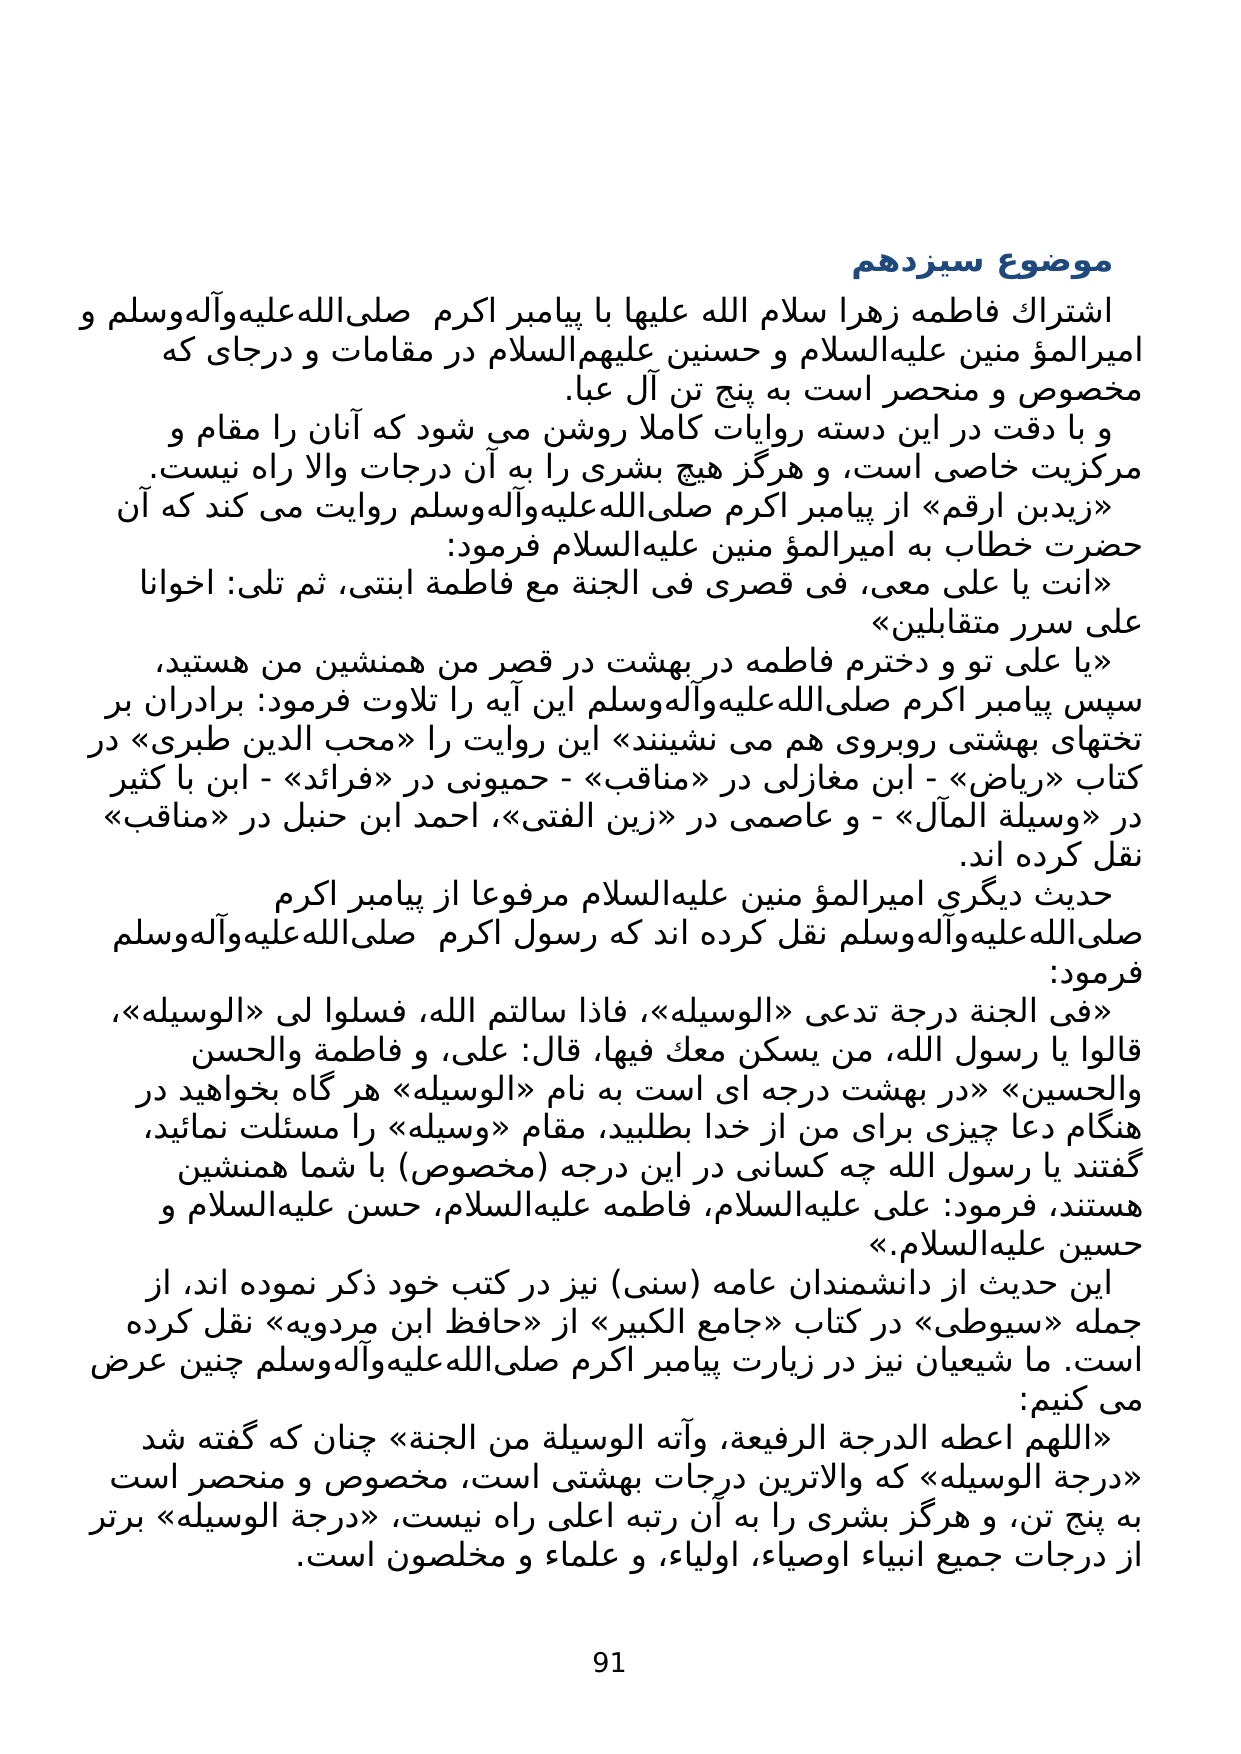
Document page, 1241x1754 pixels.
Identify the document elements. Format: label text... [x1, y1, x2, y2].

text «زيدبن ارقم» از پيامبر اكرم صلی‌الله‌عليه‌وآله‌وسلم روايت می كند كه آن حضرت خطاب به اميرالمؤ منين عليه‌السلام فرمود: [75, 486, 1144, 564]
text «انت يا علی معی، فی قصری فی الجنة مع فاطمة ابنتی، ثم تلی: اخوانا علی سرر متقابلين» [75, 564, 1144, 642]
text حديث ديگری اميرالمؤ منين عليه‌السلام مرفوعا از پيامبر اكرم صلی‌الله‌عليه‌وآله‌وسلم نقل كرده اند كه رسول اكرم صلی‌الله‌عليه‌وآله‌وسلم فرمود: [75, 875, 1144, 991]
text اشتراك فاطمه زهرا سلام الله عليها با پيامبر اكرم صلی‌الله‌عليه‌وآله‌وسلم و اميرالمؤ منين عليه‌السلام و حسنين عليهم‌السلام در مقامات و درجای كه مخصوص و منحصر است به پنج تن آل عبا. [75, 292, 1144, 408]
text اين حديث از دانشمندان عامه (سنی) نيز در كتب خود ذكر نموده اند، از جمله «سيوطی» در كتاب «جامع الكبير» از «حافظ ابن مردويه» نقل كرده است. ما شيعيان نيز در زيارت پيامبر اكرم صلی‌الله‌عليه‌وآله‌وسلم چنين عرض می كنيم: [75, 1263, 1144, 1419]
text «فی الجنة درجة تدعی «الوسيله»، فاذا سالتم الله، فسلوا لی «الوسيله»، قالوا يا رسول الله، من يسكن معك فيها، قال: علی، و فاطمة والحسن والحسين» «در بهشت درجه ای است به نام «الوسيله» هر گاه بخواهيد در هنگام دعا چيزی برای من از خدا بطلبيد، مقام «وسيله» را مسئلت نمائيد، گفتند يا رسول الله چه كسانی در اين درجه (مخصوص) با شما همنشين هستند، فرمود: علی عليه‌السلام، فاطمه عليه‌السلام، حسن عليه‌السلام و حسين عليه‌السلام.» [75, 991, 1144, 1263]
text و با دقت در اين دسته روايات كاملا روشن می شود كه آنان را مقام و مركزيت خاصی است، و هرگز هيچ بشری را به آن درجات والا راه نيست. [75, 408, 1144, 486]
text «اللهم اعطه الدرجة الرفيعة، وآته الوسيلة من الجنة» چنان كه گفته شد «درجة الوسيله» كه والاترين درجات بهشتی است، مخصوص و منحصر است به پنج تن، و هرگز بشری را به آن رتبه اعلی راه نيست، «درجة الوسيله» برتر از درجات جميع انبياء اوصياء، اولياء، و علماء و مخلصون است. [75, 1419, 1144, 1574]
subtitle موضوع سيزدهم [75, 241, 1144, 279]
text «يا علی تو و دخترم فاطمه در بهشت در قصر من همنشين من هستيد، سپس پيامبر اكرم صلی‌الله‌عليه‌وآله‌وسلم اين آيه را تلاوت فرمود: برادران بر تختهای بهشتی روبروی هم می نشينند» اين روايت را «محب الدين طبری» در كتاب «رياض» - ابن مغازلی در «مناقب» - حميونی در «فرائد» - ابن با كثير در «وسيلة المآل» - و عاصمی در «زين الفتی»، احمد ابن حنبل در «مناقب» نقل كرده اند. [75, 642, 1144, 875]
